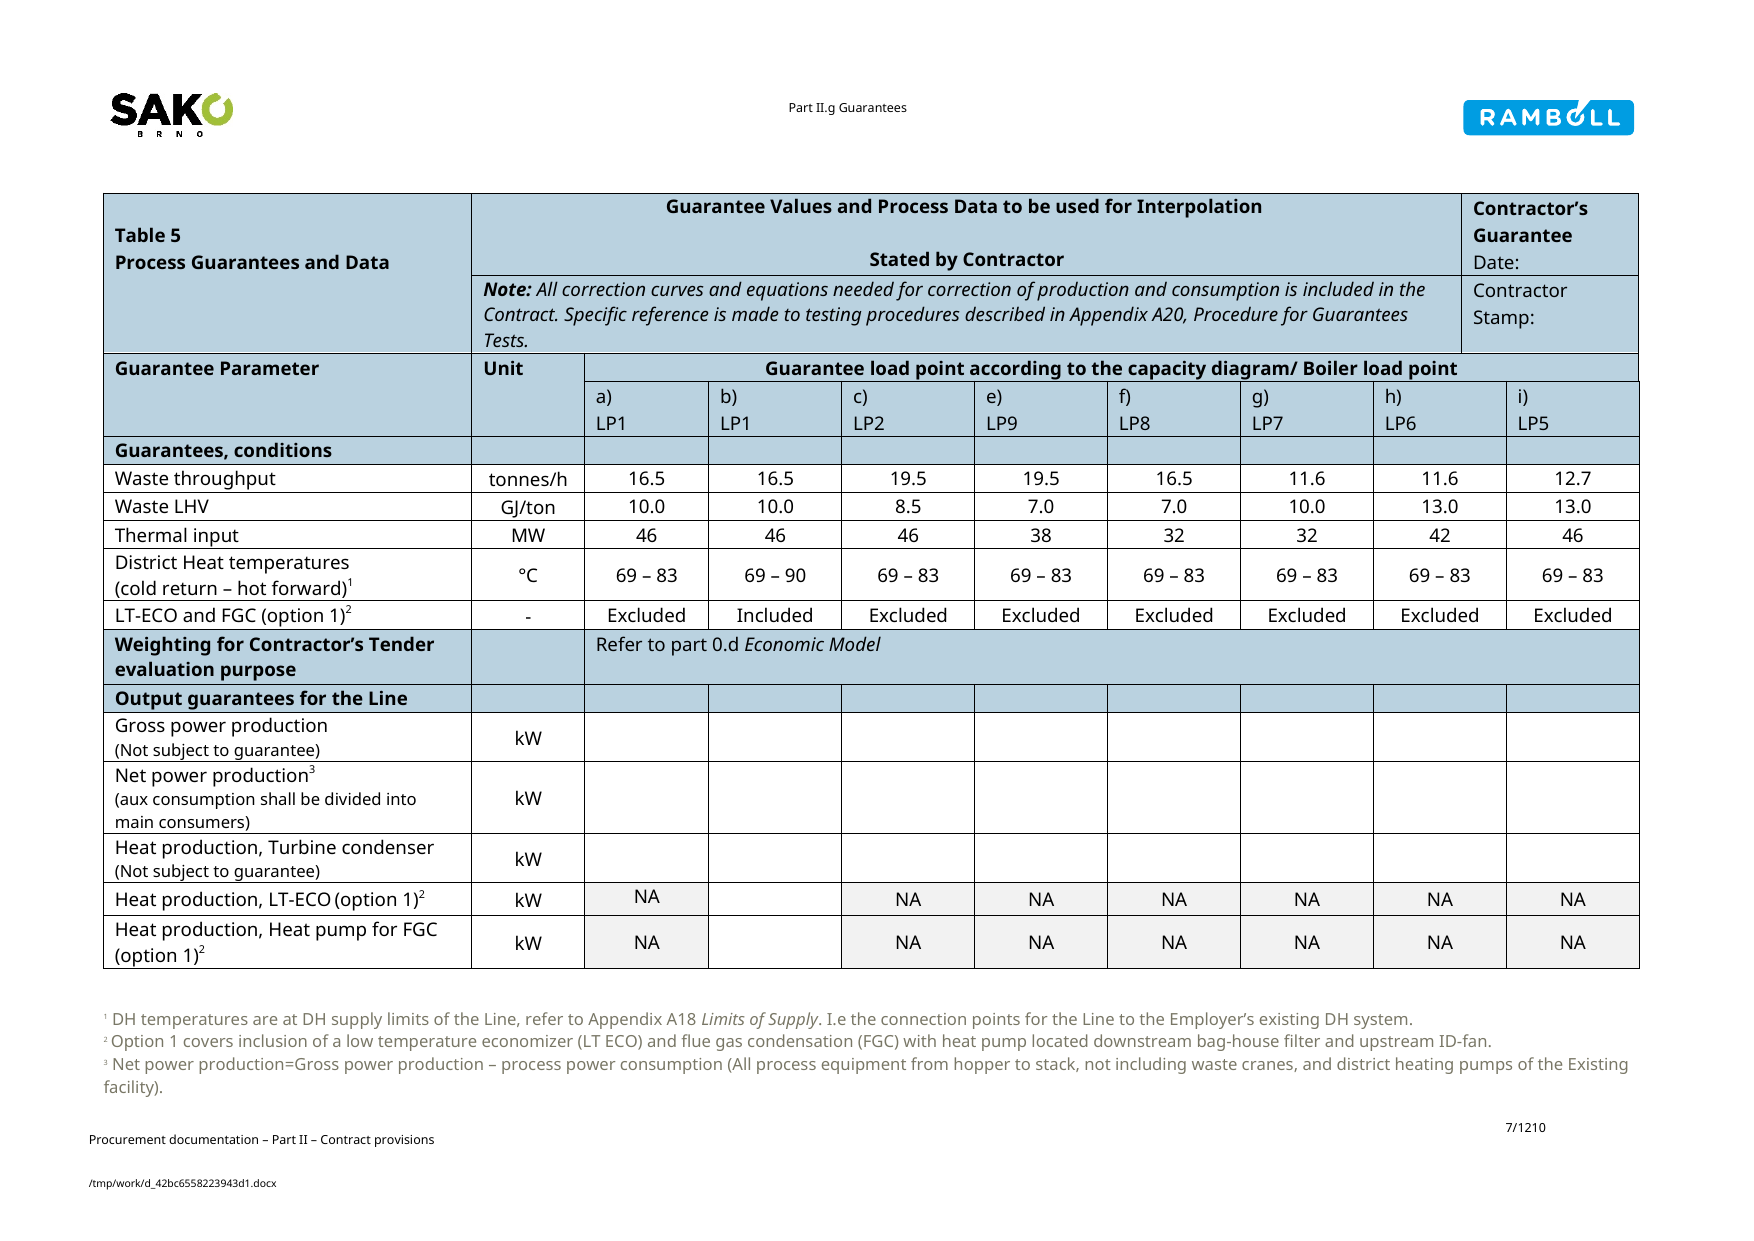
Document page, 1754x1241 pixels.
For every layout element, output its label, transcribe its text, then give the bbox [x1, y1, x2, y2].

table_cell h) LP6 [1374, 382, 1506, 436]
table_cell [585, 685, 708, 712]
table_cell a) LP1 [585, 382, 708, 436]
table_cell Guarantee load point according to the capacity diagram/ Boiler load point [585, 354, 1638, 381]
table_cell [842, 834, 974, 882]
table_cell 46 [1507, 521, 1639, 548]
table_header Table 5 Process Guarantees and Data [104, 194, 471, 352]
table_cell NA [1241, 916, 1373, 968]
table_cell e) LP9 [975, 382, 1107, 436]
table_cell [1374, 685, 1506, 712]
table_cell c) LP2 [842, 382, 974, 436]
table_cell NA [585, 883, 708, 915]
table_cell 13.0 [1374, 493, 1506, 520]
table_cell [472, 630, 584, 684]
table_cell 38 [975, 521, 1107, 548]
table_cell 19.5 [842, 465, 974, 492]
table_header Contractor’s Guarantee Date: [1462, 194, 1638, 275]
table_cell Heat production, LT-ECO (option 1)2 [104, 883, 471, 915]
table_cell [975, 437, 1107, 464]
table_cell 11.6 [1241, 465, 1373, 492]
table_cell [1374, 834, 1506, 882]
table_cell Excluded [1507, 601, 1639, 628]
table_cell [585, 437, 708, 464]
table_cell Thermal input [104, 521, 471, 548]
table_cell °C [472, 549, 584, 600]
table_cell b) LP1 [709, 382, 841, 436]
table_cell Note: All correction curves and equations needed for correction of production and consumption is included in the Contract. Specific reference is made to testing procedures described in Appendix A20, Procedure for Guarantees Tests. [472, 276, 1461, 352]
table_cell Heat production, Heat pump for FGC (option 1)2 [104, 916, 471, 968]
table_cell [1507, 834, 1639, 882]
table_cell [1241, 762, 1373, 833]
table_cell [709, 834, 841, 882]
table_cell - [472, 601, 584, 628]
table_cell District Heat temperatures (cold return – hot forward) [104, 549, 471, 600]
table_cell [1241, 685, 1373, 712]
table_cell [975, 713, 1107, 761]
table_cell Included [709, 601, 841, 628]
table_cell Waste LHV [104, 493, 471, 520]
table_cell tonnes/h [472, 465, 584, 492]
table_cell Guarantee Parameter [104, 354, 471, 436]
table_cell NA [1374, 883, 1506, 915]
table_cell Gross power production (Not subject to guarantee) [104, 713, 471, 761]
table_cell [975, 762, 1107, 833]
table_cell NA [1507, 883, 1639, 915]
table_cell g) LP7 [1241, 382, 1373, 436]
table_cell 32 [1241, 521, 1373, 548]
table_cell [1374, 762, 1506, 833]
table_cell 69 – 83 [975, 549, 1107, 600]
table_cell LT-ECO and FGC (option 1) [104, 601, 471, 628]
table_cell [709, 713, 841, 761]
table_cell 69 – 83 [585, 549, 708, 600]
table_cell 16.5 [585, 465, 708, 492]
table_cell [585, 834, 708, 882]
table_cell 69 – 83 [1241, 549, 1373, 600]
table_cell Contractor Stamp: [1462, 276, 1638, 352]
table_cell [975, 834, 1107, 882]
table_cell 10.0 [585, 493, 708, 520]
table_header Guarantee Values and Process Data to be used for Interpolation Stated by Contractor [472, 194, 1461, 275]
table_cell [1108, 762, 1240, 833]
table_cell [1108, 437, 1240, 464]
table_cell Unit [472, 354, 584, 436]
table_cell [1374, 437, 1506, 464]
table_cell [709, 916, 841, 968]
table_cell i) LP5 [1507, 382, 1639, 436]
table_cell kW [472, 713, 584, 761]
table_cell Weighting for Contractor’s Tender evaluation purpose [104, 630, 471, 684]
table_cell NA [975, 916, 1107, 968]
table_cell MW [472, 521, 584, 548]
table_cell NA [842, 883, 974, 915]
table_cell [1374, 713, 1506, 761]
table_cell [842, 685, 974, 712]
table_cell 12.7 [1507, 465, 1639, 492]
table_cell 7.0 [1108, 493, 1240, 520]
table_cell Guarantees, conditions [104, 437, 471, 464]
table_cell [1507, 713, 1639, 761]
table_cell 13.0 [1507, 493, 1639, 520]
table_cell GJ/ton [472, 493, 584, 520]
table_cell 69 – 83 [1374, 549, 1506, 600]
table_cell 46 [842, 521, 974, 548]
table_cell Refer to part 0.d Economic Model [585, 630, 1639, 684]
table_cell [709, 685, 841, 712]
table_cell NA [585, 916, 708, 968]
table_cell Excluded [1108, 601, 1240, 628]
table_cell Excluded [1241, 601, 1373, 628]
table_cell 16.5 [1108, 465, 1240, 492]
table_cell 69 – 83 [1108, 549, 1240, 600]
table_cell NA [1374, 916, 1506, 968]
table_cell [1507, 437, 1639, 464]
table_cell 69 – 83 [1507, 549, 1639, 600]
table_cell Output guarantees for the Line [104, 685, 471, 712]
table_cell kW [472, 762, 584, 833]
table_cell [842, 713, 974, 761]
table_cell [1507, 685, 1639, 712]
table_cell 32 [1108, 521, 1240, 548]
table_cell 69 – 90 [709, 549, 841, 600]
table_cell f) LP8 [1108, 382, 1240, 436]
table_cell NA [1108, 916, 1240, 968]
table_cell NA [1108, 883, 1240, 915]
table_cell NA [842, 916, 974, 968]
table_cell [709, 883, 841, 915]
table_cell [585, 762, 708, 833]
table_cell Excluded [1374, 601, 1506, 628]
table_cell NA [1241, 883, 1373, 915]
table_cell 19.5 [975, 465, 1107, 492]
table_cell [1108, 713, 1240, 761]
table_cell kW [472, 883, 584, 915]
table_cell [585, 713, 708, 761]
table_cell [1507, 762, 1639, 833]
table_cell [842, 762, 974, 833]
table_cell NA [975, 883, 1107, 915]
table_cell [975, 685, 1107, 712]
table_cell [1241, 834, 1373, 882]
table_cell Waste throughput [104, 465, 471, 492]
table_cell kW [472, 916, 584, 968]
table_cell [1108, 834, 1240, 882]
table_cell [472, 685, 584, 712]
table_cell [472, 437, 584, 464]
table_cell 7.0 [975, 493, 1107, 520]
table_cell 11.6 [1374, 465, 1506, 492]
table_cell 10.0 [709, 493, 841, 520]
table_cell 10.0 [1241, 493, 1373, 520]
table_cell [1241, 713, 1373, 761]
table_cell 46 [709, 521, 841, 548]
table_cell [842, 437, 974, 464]
table_cell [1108, 685, 1240, 712]
table_cell Excluded [975, 601, 1107, 628]
table_cell Heat production, Turbine condenser (Not subject to guarantee) [104, 834, 471, 882]
table_cell Excluded [585, 601, 708, 628]
table_cell 16.5 [709, 465, 841, 492]
table_cell NA [1507, 916, 1639, 968]
table_cell kW [472, 834, 584, 882]
table_cell [709, 762, 841, 833]
table_cell 69 – 83 [842, 549, 974, 600]
table_cell 46 [585, 521, 708, 548]
table_cell Net power production (aux consumption shall be divided into main consumers) [104, 762, 471, 833]
table_cell [709, 437, 841, 464]
table_cell Excluded [842, 601, 974, 628]
table_cell 42 [1374, 521, 1506, 548]
table_cell [1241, 437, 1373, 464]
table_cell 8.5 [842, 493, 974, 520]
picture [110, 93, 233, 137]
